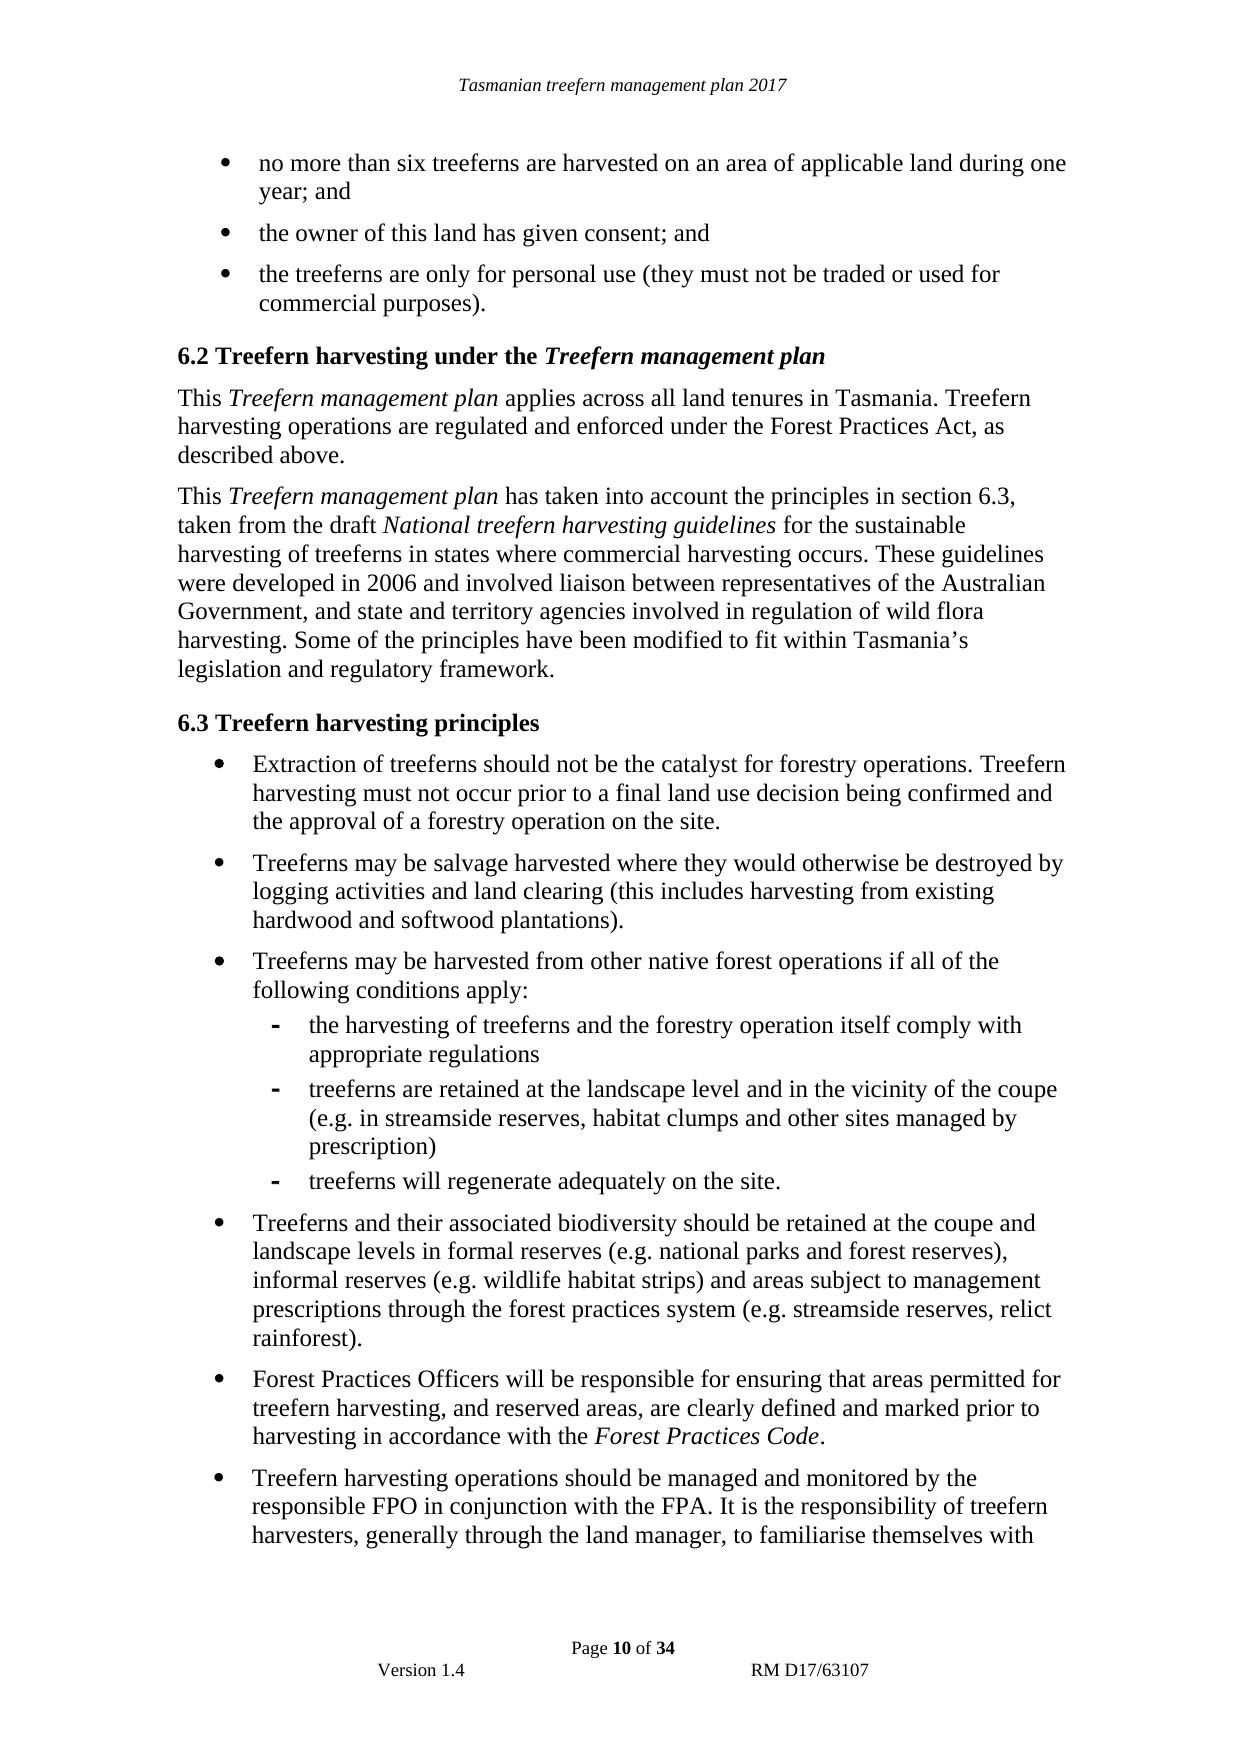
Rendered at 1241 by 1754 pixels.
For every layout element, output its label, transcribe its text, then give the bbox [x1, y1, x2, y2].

list the treeferns are only for personal use (they must not be traded or used for commercial purposes). [221, 259, 1069, 316]
list Forest Practices Officers will be responsible for ensuring that areas permitted for treefern harvesting, and reserved areas, are clearly defined and marked prior to harvesting in accordance with the Forest Practices Code. [215, 1364, 1069, 1450]
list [214, 1463, 1069, 1549]
list no more than six treeferns are harvested on an area of applicable land during one year; and [221, 148, 1069, 205]
list Treeferns may be harvested from other native forest operations if all of the following conditions apply: [215, 946, 1069, 1004]
subtitle 6.2 Treefern harvesting under the Treefern management plan [177, 341, 1069, 370]
text This Treefern management plan applies across all land tenures in Tasmania. Treefern harvesting operations are regulated and enforced under the Forest Practices Act, as described above. [177, 383, 1069, 469]
list the owner of this land has given consent; and [221, 218, 1069, 246]
list treeferns are retained at the landscape level and in the vicinity of the coupe (e.g. in streamside reserves, habitat clumps and other sites managed by prescription) [271, 1074, 1069, 1160]
subtitle 6.3 Treefern harvesting principles [177, 708, 1069, 736]
list Extraction of treeferns should not be the catalyst for forestry operations. Treefern harvesting must not occur prior to a final land use decision being confirmed and the approval of a forestry operation on the site. [215, 749, 1069, 835]
text This Treefern management plan has taken into account the principles in section 6.3, taken from the draft National treefern harvesting guidelines for the sustainable harvesting of treeferns in states where commercial harvesting occurs. These guidelines were developed in 2006 and involved liaison between representatives of the Australian Government, and state and territory agencies involved in regulation of wild flora harvesting. Some of the principles have been modified to fit within Tasmania’s legislation and regulatory framework. [177, 481, 1069, 683]
list treeferns will regenerate adequately on the site. [271, 1166, 1069, 1195]
list Treeferns may be salvage harvested where they would otherwise be destroyed by logging activities and land clearing (this includes harvesting from existing hardwood and softwood plantations). [215, 848, 1069, 934]
list Treeferns and their associated biodiversity should be retained at the coupe and landscape levels in formal reserves (e.g. national parks and forest reserves), informal reserves (e.g. wildlife habitat strips) and areas subject to management prescriptions through the forest practices system (e.g. streamside reserves, relict rainforest). [215, 1208, 1069, 1351]
list the harvesting of treeferns and the forestry operation itself comply with appropriate regulations [271, 1010, 1069, 1068]
